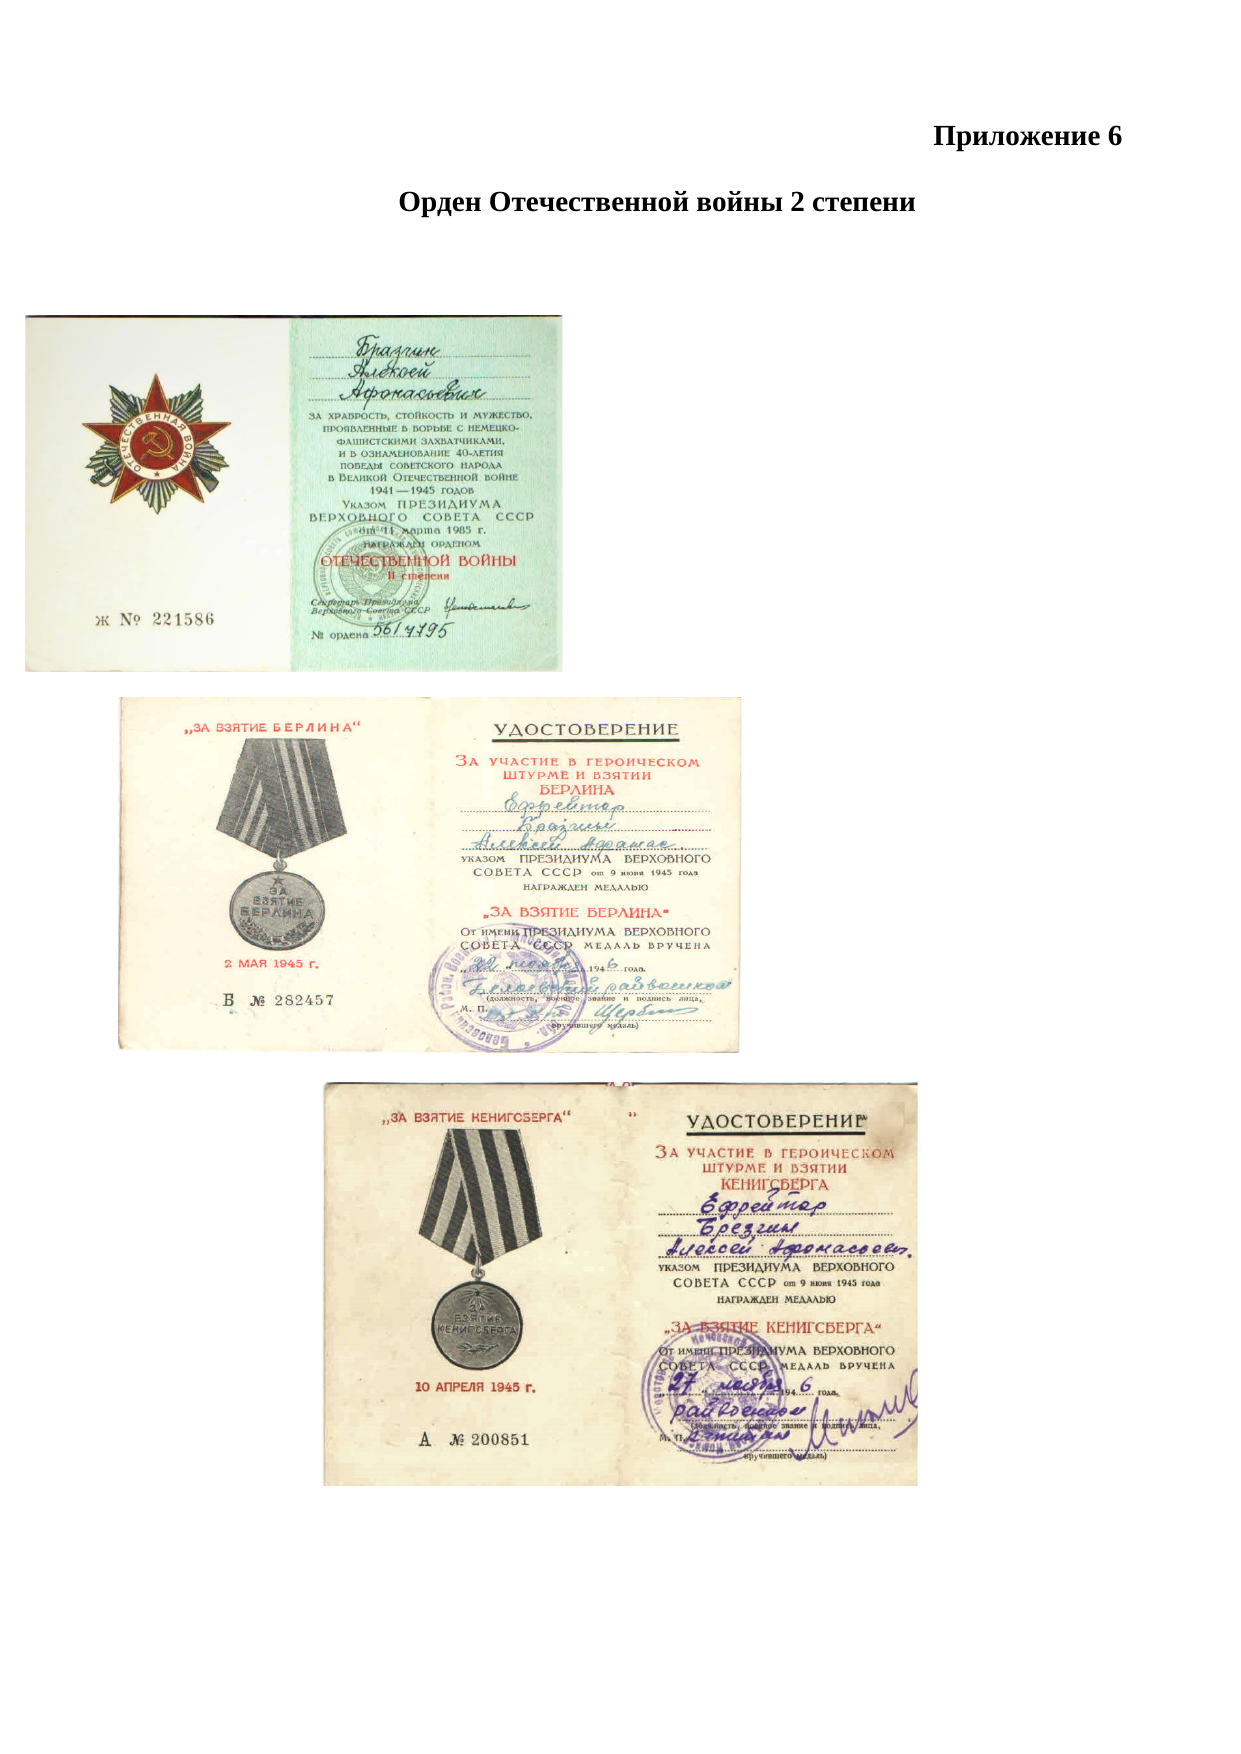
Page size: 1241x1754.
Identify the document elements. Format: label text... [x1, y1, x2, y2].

text Приложение 6 [118, 118, 1122, 152]
text Орден Отечественной войны 2 степени [118, 184, 1122, 218]
picture [118, 697, 742, 1053]
picture [322, 1082, 918, 1486]
picture [25, 315, 563, 672]
